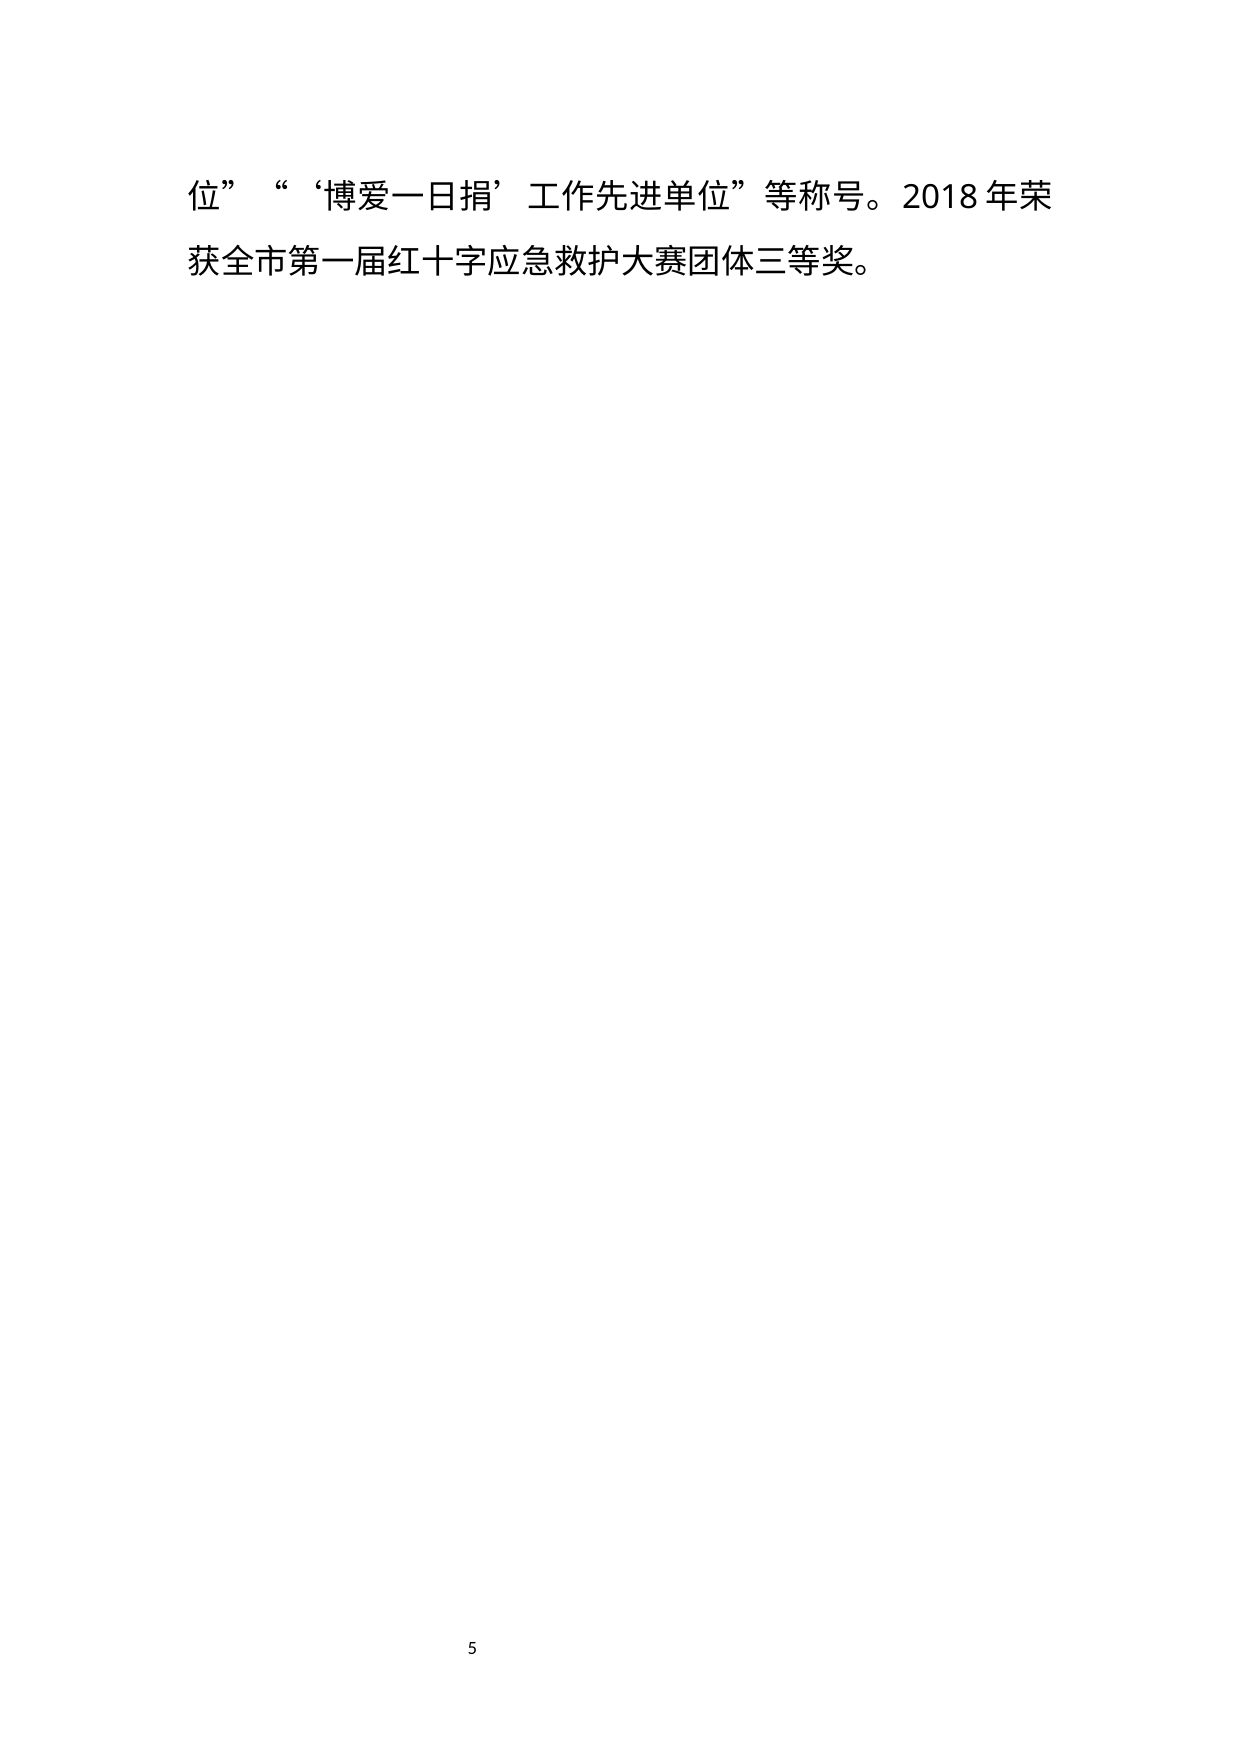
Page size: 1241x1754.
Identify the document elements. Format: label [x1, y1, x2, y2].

text [187, 162, 1053, 292]
